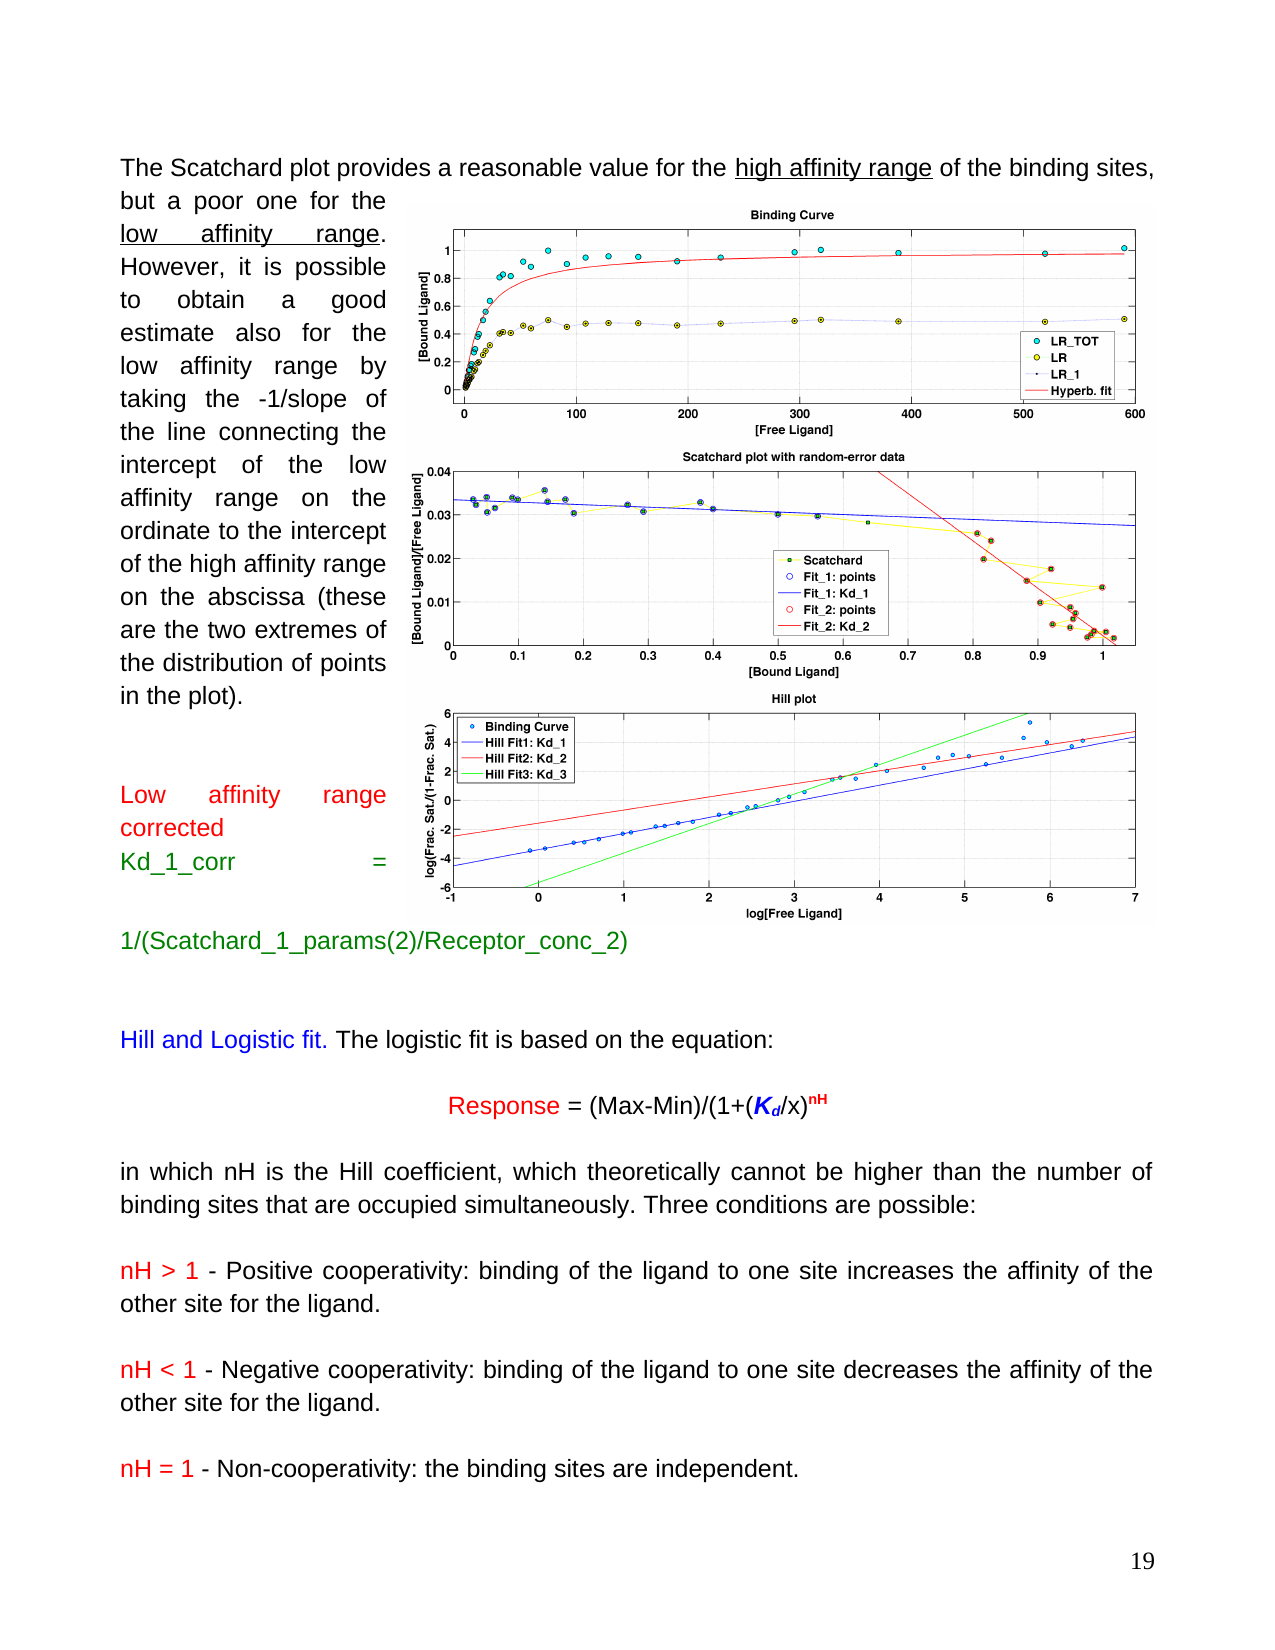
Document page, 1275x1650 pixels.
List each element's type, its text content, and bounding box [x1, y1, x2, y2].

text nH = 1 - Non-cooperativity: the binding sites are independent. [120, 1454, 1155, 1483]
text nH > 1 - Positive cooperativity: binding of the ligand to one site increases the affinity of the other site for the ligand. [120, 1256, 1155, 1318]
text Response = (Max-Min)/(1+(Kd/x)nH [120, 1091, 1155, 1120]
text Low affinity range corrected [120, 780, 405, 842]
text The Scatchard plot provides a reasonable value for the high affinity range of the binding sites, but a poor one for the low affinity range. However, it is possible to obtain a good estimate also for the low affinity range by taking the -1/slope of the line connecting the intercept of the low affinity range on the ordinate to the intercept of the high affinity range on the abscissa (these are the two extremes of the distribution of points in the plot). [120, 153, 1155, 710]
text Hill and Logistic fit. The logistic fit is based on the equation: [120, 1025, 1155, 1054]
text Kd_1_corr = 1/(Scatchard_1_params(2)/Receptor_conc_2) [120, 846, 1155, 954]
text nH < 1 - Negative cooperativity: binding of the ligand to one site decreases the affinity of the other site for the ligand. [120, 1355, 1155, 1417]
text in which nH is the Hill coefficient, which theoretically cannot be higher than the number of binding sites that are occupied simultaneously. Three conditions are possible: [120, 1157, 1155, 1219]
picture [405, 204, 1157, 926]
